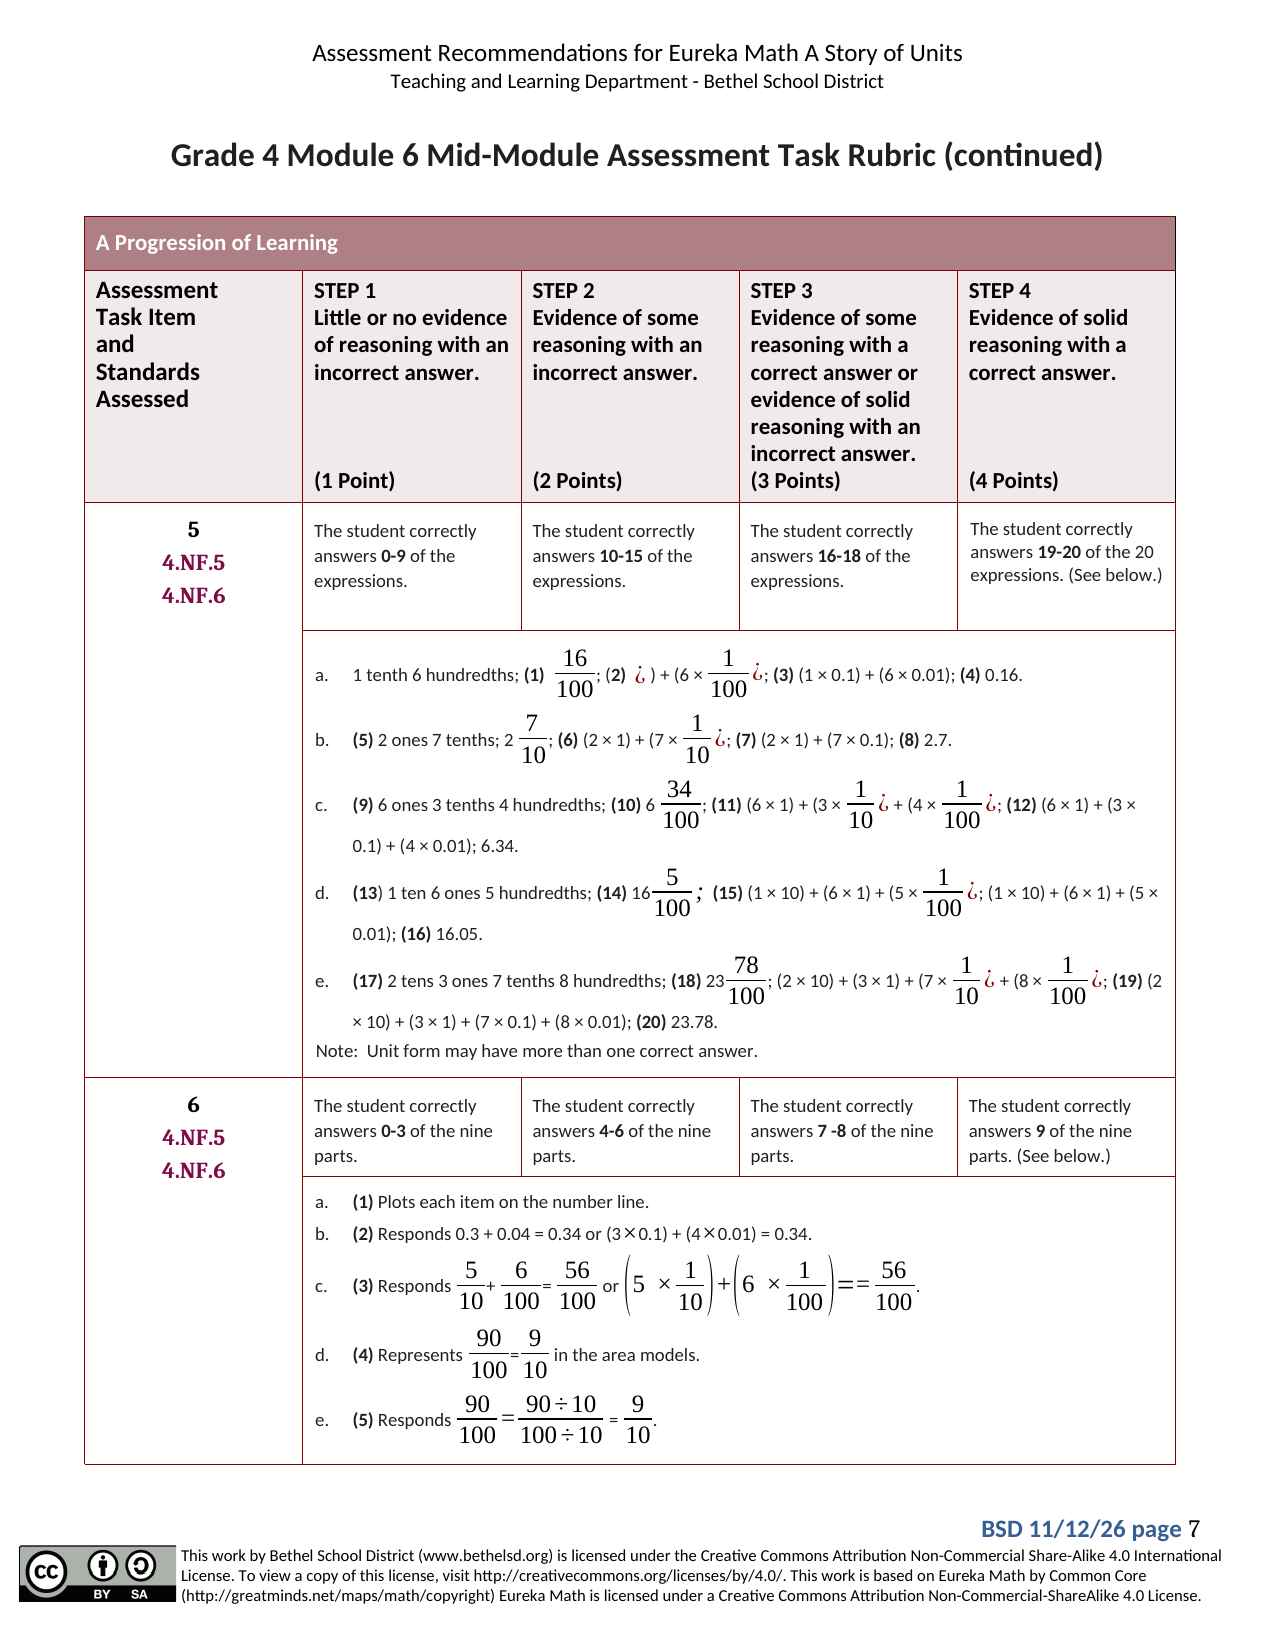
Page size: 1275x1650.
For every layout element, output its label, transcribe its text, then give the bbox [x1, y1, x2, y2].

table_cell The student correctly answers 4-6 of the nine parts. [522, 1078, 739, 1176]
text Grade 4 Module 6 Mid-Module Assessment Task Rubric (continued) [75, 134, 1200, 175]
table_cell The student correctly answers 19-20 of the 20 expressions. (See below.) [958, 503, 1175, 630]
table_cell STEP 3 Evidence of some reasoning with a correct answer or evidence of solid reasoning with an incorrect answer. (3 Points) [740, 271, 957, 502]
table_cell STEP 1 Little or no evidence of reasoning with an incorrect answer. (1 Point) [303, 271, 521, 502]
table_cell STEP 2 Evidence of some reasoning with an incorrect answer. (2 Points) [522, 271, 739, 502]
table_cell 6 4.NF.5 4.NF.6 [85, 1078, 302, 1464]
table_header A Progression of Learning [85, 217, 1175, 270]
table_cell Assessment Task Item and Standards Assessed [85, 271, 302, 502]
table_cell The student correctly answers 0-9 of the expressions. [303, 503, 521, 630]
table_cell 5 4.NF.5 4.NF.6 [85, 503, 302, 1077]
table_cell 1 tenth 6 hundredths; (1) ; (2) ) + (6 × ; (3) (1 × 0.1) + (6 × 0.01); (4) 0.16. (5) 2 ones 7 tenths; 2 ; (6) (2 × 1) + (7 × ; (7) (2 × 1) + (7 × 0.1); (8) 2.7. (9) 6 ones 3 tenths 4 hundredths; (10) 6 ; (11) (6 × 1) + (3 × + (4 × ; (12) (6 × 1) + (3 × 0.1) + (4 × 0.01); 6.34. (13) 1 ten 6 ones 5 hundredths; (14) 16 (15) (1 × 10) + (6 × 1) + (5 × ; (1 × 10) + (6 × 1) + (5 × 0.01); (16) 16.05. (17) 2 tens 3 ones 7 tenths 8 hundredths; (18) 23; (2 × 10) + (3 × 1) + (7 × + (8 × ; (19) (2 × 10) + (3 × 1) + (7 × 0.1) + (8 × 0.01); (20) 23.78. Note: Unit form may have more than one correct answer. [303, 631, 1175, 1077]
table_cell The student correctly answers 9 of the nine parts. (See below.) [958, 1078, 1175, 1176]
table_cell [303, 1177, 1175, 1464]
table_cell The student correctly answers 10-15 of the expressions. [522, 503, 739, 630]
table_cell The student correctly answers 16-18 of the expressions. [740, 503, 957, 630]
table_cell The student correctly answers 0-3 of the nine parts. [303, 1078, 521, 1176]
table_cell The student correctly answers 7 -8 of the nine parts. [740, 1078, 957, 1176]
table_cell STEP 4 Evidence of solid reasoning with a correct answer. (4 Points) [958, 271, 1175, 502]
